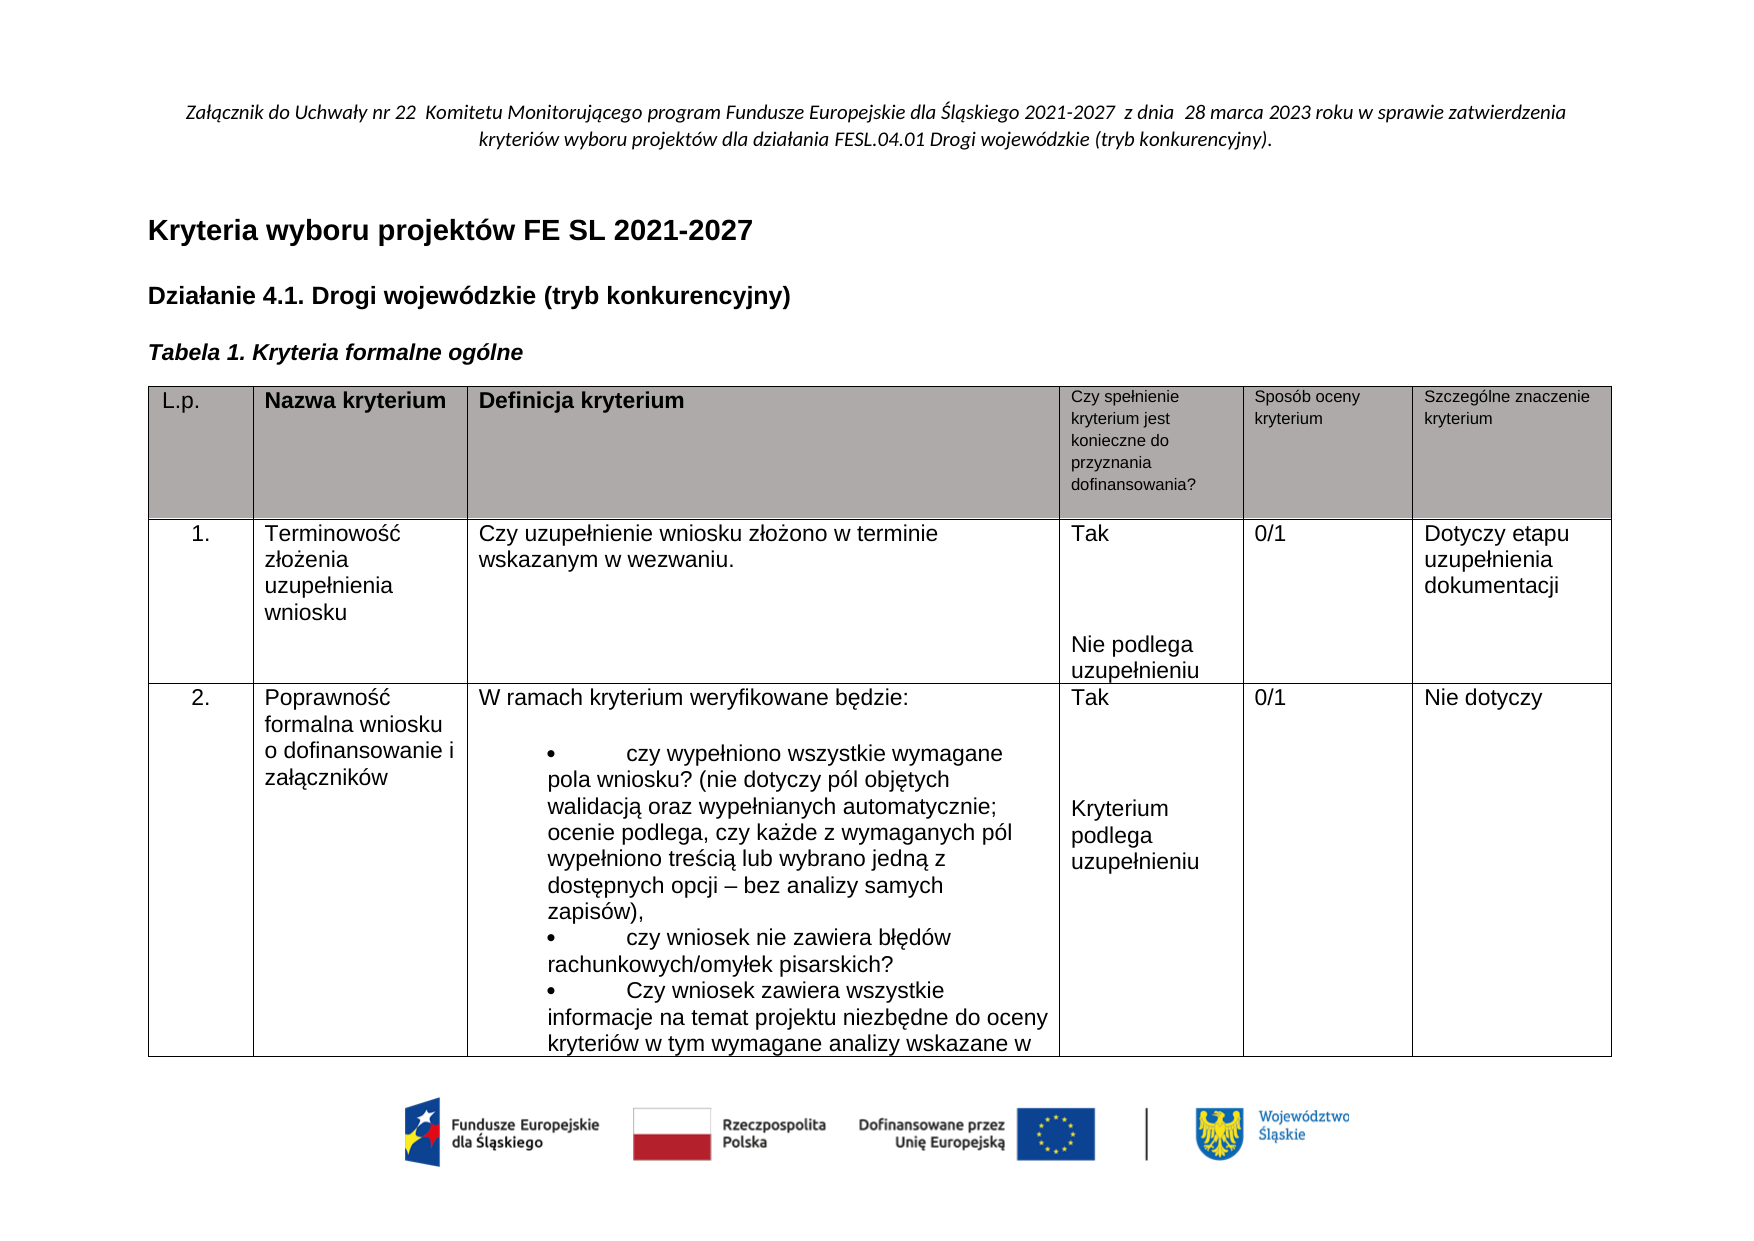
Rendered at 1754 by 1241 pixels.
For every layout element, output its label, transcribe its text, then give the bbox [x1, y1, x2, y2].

table_cell Poprawność formalna wniosku o dofinansowanie i załączników [254, 684, 467, 1056]
table_cell Tak Kryterium podlega uzupełnieniu [1060, 684, 1243, 1056]
table_cell Terminowość złożenia uzupełnienia wniosku [254, 520, 467, 683]
table_header L.p. [149, 387, 253, 518]
table_header Nazwa kryterium [254, 387, 467, 518]
table_cell Czy uzupełnienie wniosku złożono w terminie wskazanym w wezwaniu. [468, 520, 1059, 683]
table_header Czy spełnienie kryterium jest konieczne do przyznania dofinansowania? [1060, 387, 1243, 518]
table_cell Dotyczy etapu uzupełnienia dokumentacji [1413, 520, 1611, 683]
text Kryteria wyboru projektów FE SL 2021-2027 [148, 213, 1606, 246]
table_cell Tak Nie podlega uzupełnieniu [1060, 520, 1243, 683]
table_cell [149, 520, 253, 683]
picture [405, 1097, 1349, 1167]
table_header Sposób oceny kryterium [1244, 387, 1412, 518]
text Działanie 4.1. Drogi wojewódzkie (tryb konkurencyjny) [148, 281, 945, 309]
table_header Definicja kryterium [468, 387, 1059, 518]
text Tabela 1. Kryteria formalne ogólne [148, 338, 1606, 365]
table_header Szczególne znaczenie kryterium [1413, 387, 1611, 518]
table_cell 0/1 [1244, 684, 1412, 1056]
table_cell Nie dotyczy [1413, 684, 1611, 1056]
table_cell 0/1 [1244, 520, 1412, 683]
table_cell [149, 684, 253, 1056]
